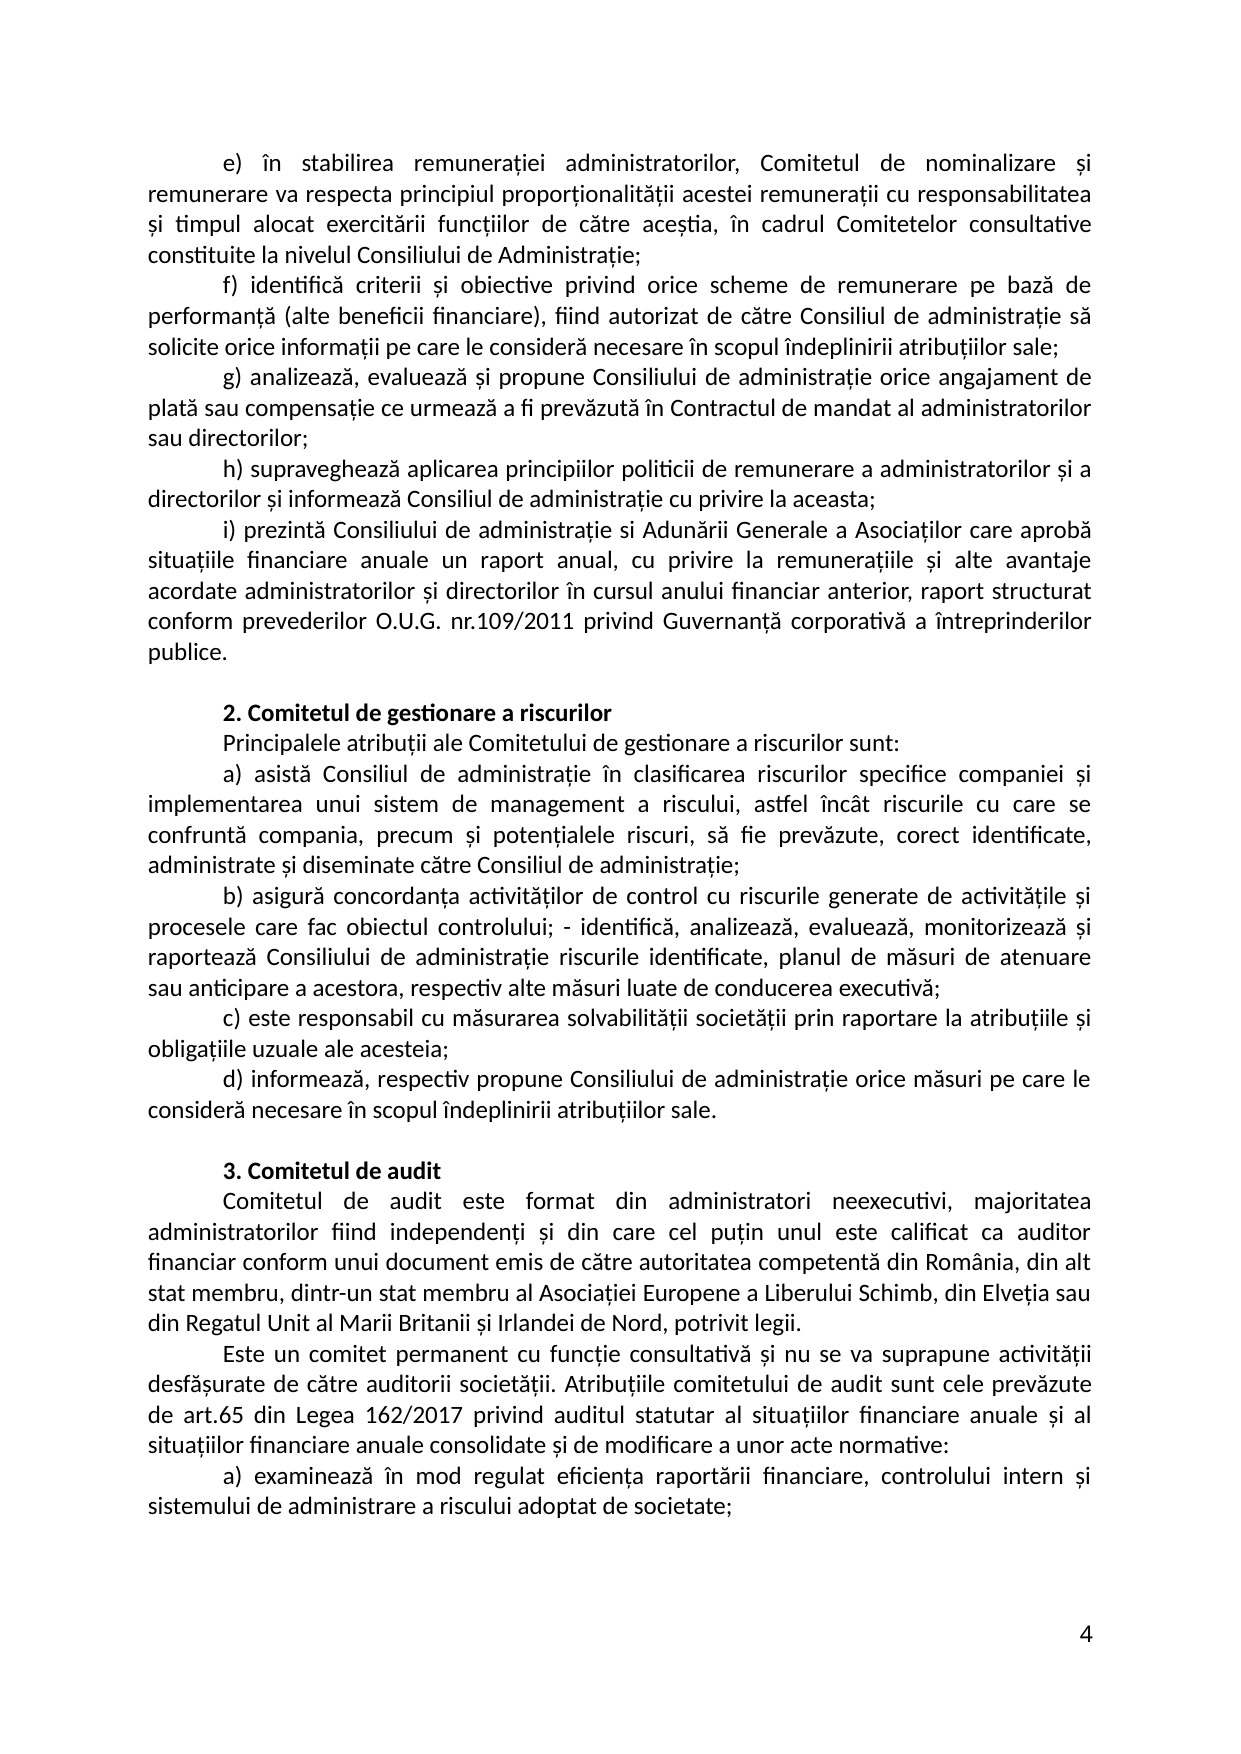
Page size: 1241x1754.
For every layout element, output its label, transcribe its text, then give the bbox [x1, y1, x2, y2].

text Comitetul de audit este format din administratori neexecutivi, majoritatea administratorilor fiind independenți și din care cel puțin unul este calificat ca auditor financiar conform unui document emis de către autoritatea competentă din România, din alt stat membru, dintr-un stat membru al Asociației Europene a Liberului Schimb, din Elveția sau din Regatul Unit al Marii Britanii și Irlandei de Nord, potrivit legii. [148, 1185, 1093, 1338]
text h) supraveghează aplicarea principiilor politicii de remunerare a administratorilor și a directorilor și informează Consiliul de administrație cu privire la aceasta; [148, 453, 1093, 514]
text 3. Comitetul de audit [148, 1155, 1093, 1185]
text Principalele atribuții ale Comitetului de gestionare a riscurilor sunt: [148, 727, 1093, 758]
text 2. Comitetul de gestionare a riscurilor [148, 697, 1093, 727]
text d) informează, respectiv propune Consiliului de administrație orice măsuri pe care le consideră necesare în scopul îndeplinirii atribuțiilor sale. [148, 1063, 1093, 1124]
text a) examinează în mod regulat eficiența raportării financiare, controlului intern și sistemului de administrare a riscului adoptat de societate; [148, 1460, 1093, 1521]
text b) asigură concordanța activităților de control cu riscurile generate de activitățile și procesele care fac obiectul controlului; - identifică, analizează, evaluează, monitorizează și raportează Consiliului de administrație riscurile identificate, planul de măsuri de atenuare sau anticipare a acestora, respectiv alte măsuri luate de conducerea executivă; [148, 880, 1093, 1002]
text a) asistă Consiliul de administrație în clasificarea riscurilor specifice companiei și implementarea unui sistem de management a riscului, astfel încât riscurile cu care se confruntă compania, precum și potențialele riscuri, să fie prevăzute, corect identificate, administrate și diseminate către Consiliul de administrație; [148, 758, 1093, 880]
text g) analizează, evaluează și propune Consiliului de administrație orice angajament de plată sau compensație ce urmează a fi prevăzută în Contractul de mandat al administratorilor sau directorilor; [148, 361, 1093, 453]
text e) în stabilirea remunerației administratorilor, Comitetul de nominalizare și remunerare va respecta principiul proporționalității acestei remunerații cu responsabilitatea și timpul alocat exercitării funcțiilor de către aceștia, în cadrul Comitetelor consultative constituite la nivelul Consiliului de Administrație; [148, 148, 1093, 270]
text f) identifică criterii și obiective privind orice scheme de remunerare pe bază de performanță (alte beneficii financiare), fiind autorizat de către Consiliul de administrație să solicite orice informații pe care le consideră necesare în scopul îndeplinirii atribuțiilor sale; [148, 270, 1093, 361]
text i) prezintă Consiliului de administrație si Adunării Generale a Asociaților care aprobă situațiile financiare anuale un raport anual, cu privire la remunerațiile și alte avantaje acordate administratorilor și directorilor în cursul anului financiar anterior, raport structurat conform prevederilor O.U.G. nr.109/2011 privind Guvernanță corporativă a întreprinderilor publice. [148, 514, 1093, 666]
text c) este responsabil cu măsurarea solvabilității societății prin raportare la atribuțiile și obligațiile uzuale ale acesteia; [148, 1002, 1093, 1063]
text Este un comitet permanent cu funcție consultativă și nu se va suprapune activității desfășurate de către auditorii societății. Atribuțiile comitetului de audit sunt cele prevăzute de art.65 din Legea 162/2017 privind auditul statutar al situaţiilor financiare anuale şi al situaţiilor financiare anuale consolidate şi de modificare a unor acte normative: [148, 1338, 1093, 1460]
